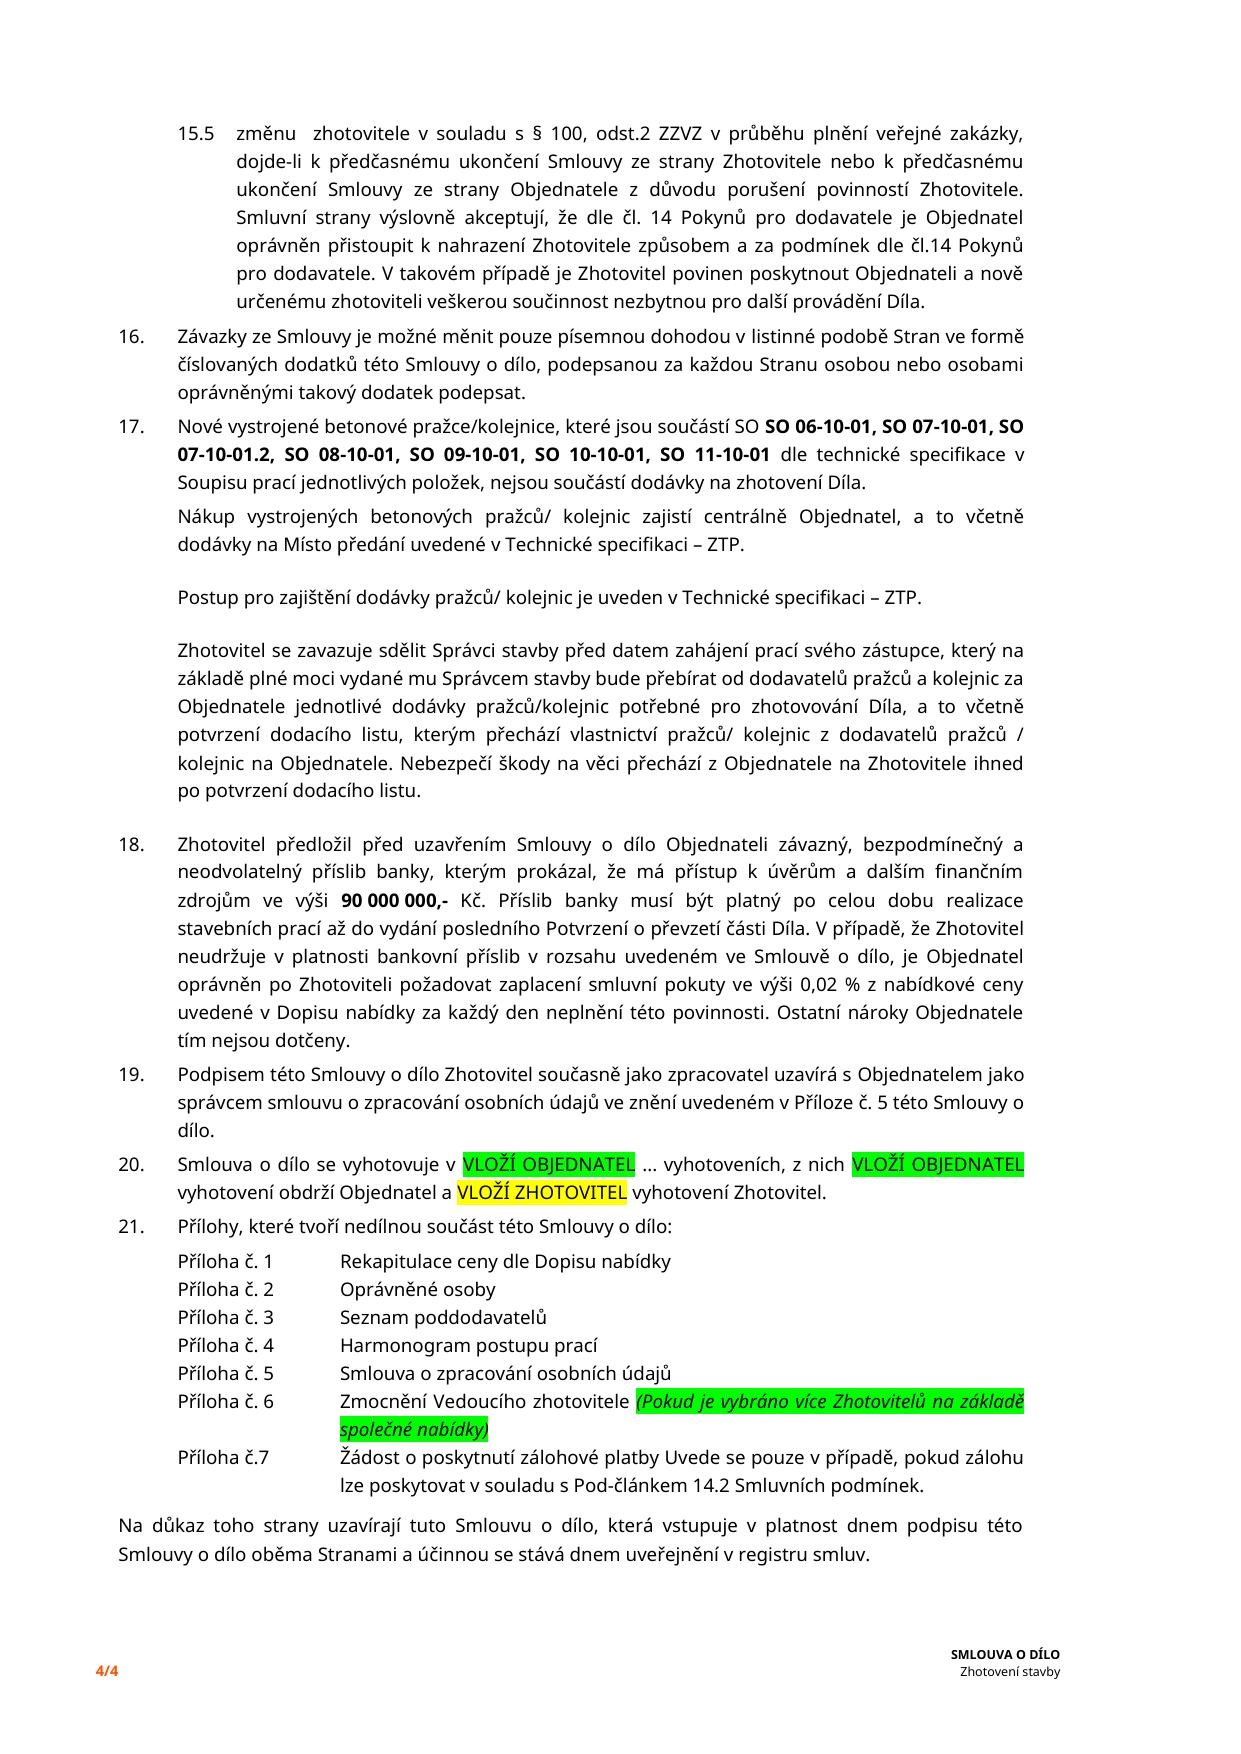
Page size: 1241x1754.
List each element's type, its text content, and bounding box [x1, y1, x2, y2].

list Nové vystrojené betonové pražce/kolejnice, které jsou součástí SO SO 06-10-01, SO 07-10-01, SO 07-10-01.2, SO 08-10-01, SO 09-10-01, SO 10-10-01, SO 11-10-01 dle technické specifikace v Soupisu prací jednotlivých položek, nejsou součástí dodávky na zhotovení Díla. [118, 413, 1024, 495]
text Příloha č. 4 Harmonogram postupu prací [177, 1332, 1024, 1358]
text Nákup vystrojených betonových pražců/ kolejnic zajistí centrálně Objednatel, a to včetně dodávky na Místo předání uvedené v Technické specifikaci – ZTP. [177, 504, 1024, 557]
text Příloha č. 5 Smlouva o zpracování osobních údajů [177, 1360, 1024, 1386]
text Příloha č. 3 Seznam poddodavatelů [177, 1304, 1024, 1330]
list Podpisem této Smlouvy o dílo Zhotovitel současně jako zpracovatel uzavírá s Objednatelem jako správcem smlouvu o zpracování osobních údajů ve znění uvedeném v Příloze č. 5 této Smlouvy o dílo. [118, 1061, 1024, 1143]
list Zhotovitel předložil před uzavřením Smlouvy o dílo Objednateli závazný, bezpodmínečný a neodvolatelný příslib banky, kterým prokázal, že má přístup k úvěrům a dalším finančním zdrojům ve výši 90 000 000,- Kč. Příslib banky musí být platný po celou dobu realizace stavebních prací až do vydání posledního Potvrzení o převzetí části Díla. V případě, že Zhotovitel neudržuje v platnosti bankovní příslib v rozsahu uvedeném ve Smlouvě o dílo, je Objednatel oprávněn po Zhotoviteli požadovat zaplacení smluvní pokuty ve výši 0,02 % z nabídkové ceny uvedené v Dopisu nabídky za každý den neplnění této povinnosti. Ostatní nároky Objednatele tím nejsou dotčeny. [118, 831, 1024, 1052]
list Přílohy, které tvoří nedílnou součást této Smlouvy o dílo: [118, 1214, 1024, 1239]
list Smlouva o dílo se vyhotovuje v VLOŽÍ OBJEDNATEL ... vyhotoveních, z nich VLOŽÍ OBJEDNATEL vyhotovení obdrží Objednatel a VLOŽÍ ZHOTOVITEL vyhotovení Zhotovitel. [118, 1152, 1024, 1205]
text Příloha č.7 Žádost o poskytnutí zálohové platby Uvede se pouze v případě, pokud zálohu lze poskytovat v souladu s Pod-článkem 14.2 Smluvních podmínek. [177, 1444, 1024, 1498]
text Zhotovitel se zavazuje sdělit Správci stavby před datem zahájení prací svého zástupce, který na základě plné moci vydané mu Správcem stavby bude přebírat od dodavatelů pražců a kolejnic za Objednatele jednotlivé dodávky pražců/kolejnic potřebné pro zhotovování Díla, a to včetně potvrzení dodacího listu, kterým přechází vlastnictví pražců/ kolejnic z dodavatelů pražců / kolejnic na Objednatele. Nebezpečí škody na věci přechází z Objednatele na Zhotovitele ihned po potvrzení dodacího listu. [177, 638, 1024, 803]
text Na důkaz toho strany uzavírají tuto Smlouvu o dílo, která vstupuje v platnost dnem podpisu této Smlouvy o dílo oběma Stranami a účinnou se stává dnem uveřejnění v registru smluv. [118, 1513, 1024, 1566]
text Příloha č. 2 Oprávněné osoby [177, 1276, 1024, 1302]
list změnu zhotovitele v souladu s § 100, odst.2 ZZVZ v průběhu plnění veřejné zakázky, dojde-li k předčasnému ukončení Smlouvy ze strany Zhotovitele nebo k předčasnému ukončení Smlouvy ze strany Objednatele z důvodu porušení povinností Zhotovitele. Smluvní strany výslovně akceptují, že dle čl. 14 Pokynů pro dodavatele je Objednatel oprávněn přistoupit k nahrazení Zhotovitele způsobem a za podmínek dle čl.14 Pokynů pro dodavatele. V takovém případě je Zhotovitel povinen poskytnout Objednateli a nově určenému zhotoviteli veškerou součinnost nezbytnou pro další provádění Díla. [177, 121, 1024, 314]
text Příloha č. 6 Zmocnění Vedoucího zhotovitele (Pokud je vybráno více Zhotovitelů na základě společné nabídky) [177, 1388, 1024, 1442]
text Příloha č. 1 Rekapitulace ceny dle Dopisu nabídky [177, 1248, 1024, 1274]
text Postup pro zajištění dodávky pražců/ kolejnic je uveden v Technické specifikaci – ZTP. [177, 585, 1024, 610]
list Závazky ze Smlouvy je možné měnit pouze písemnou dohodou v listinné podobě Stran ve formě číslovaných dodatků této Smlouvy o dílo, podepsanou za každou Stranu osobou nebo osobami oprávněnými takový dodatek podepsat. [118, 323, 1024, 404]
